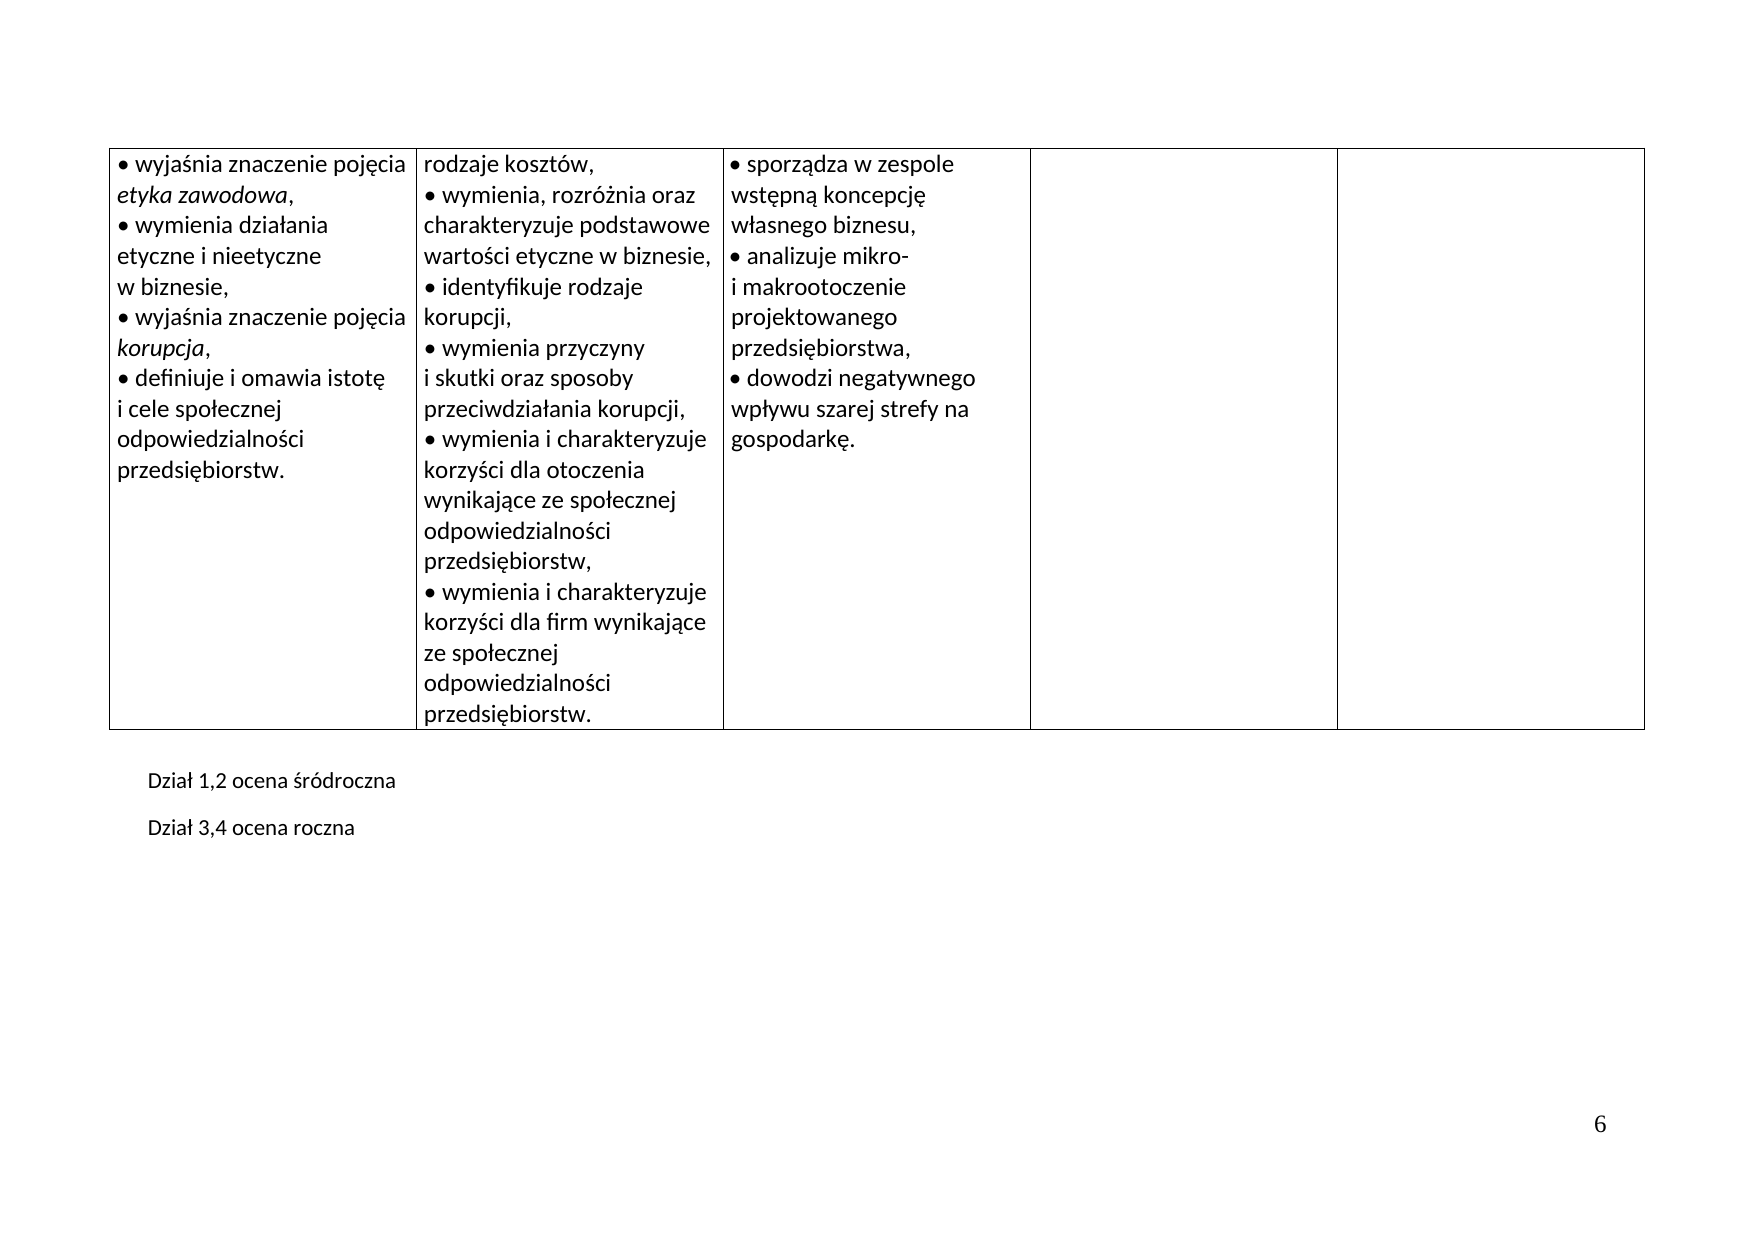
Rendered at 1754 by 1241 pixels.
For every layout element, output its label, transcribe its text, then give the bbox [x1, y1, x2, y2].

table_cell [724, 149, 1030, 728]
text Dział 3,4 ocena roczna [148, 813, 1606, 841]
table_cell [110, 149, 416, 728]
text Dział 1,2 ocena śródroczna [148, 766, 1606, 794]
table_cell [1031, 149, 1337, 728]
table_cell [1338, 149, 1644, 728]
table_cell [417, 149, 723, 728]
